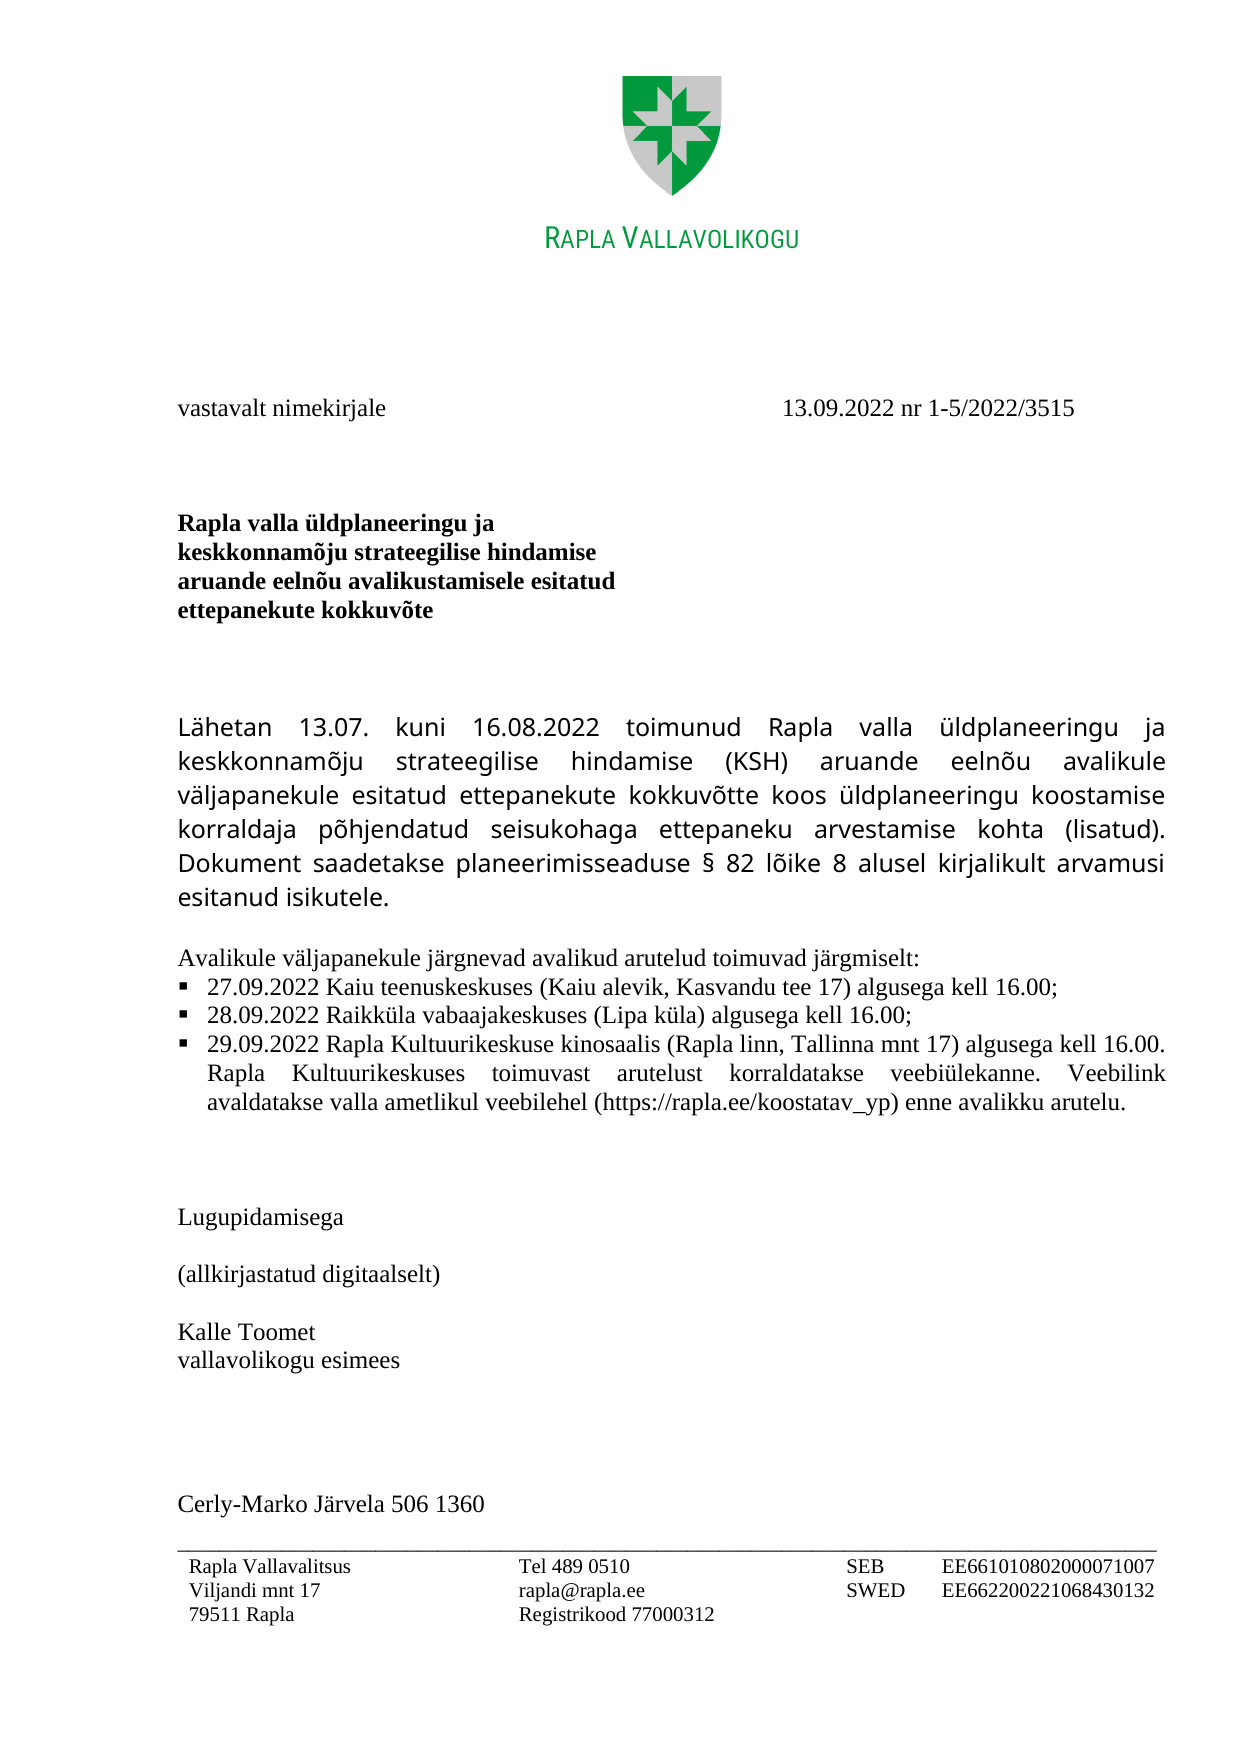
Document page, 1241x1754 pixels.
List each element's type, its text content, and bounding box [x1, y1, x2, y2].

text aruande eelnõu avalikustamisele esitatud [177, 566, 768, 595]
text vastavalt nimekirjale 13.09.2022 nr 1-5/2022/3515 [177, 393, 1119, 422]
text ettepanekute kokkuvõte [177, 595, 768, 623]
text Lähetan 13.07. kuni 16.08.2022 toimunud Rapla valla üldplaneeringu ja keskkonnamõju strateegilise hindamise (KSH) aruande eelnõu avalikule väljapanekule esitatud ettepanekute kokkuvõtte koos üldplaneeringu koostamise korraldaja põhjendatud seisukohaga ettepaneku arvestamise kohta (lisatud). Dokument saadetakse planeerimisseaduse § 82 lõike 8 alusel kirjalikult arvamusi esitanud isikutele. [177, 710, 1166, 914]
text Lugupidamisega [177, 1202, 1119, 1230]
text keskkonnamõju strateegilise hindamise [177, 537, 768, 566]
picture [544, 73, 800, 250]
list 28.09.2022 Raikküla vabaajakeskuses (Lipa küla) algusega kell 16.00; [177, 1000, 1166, 1029]
list 27.09.2022 Kaiu teenuskeskuses (Kaiu alevik, Kasvandu tee 17) algusega kell 16.00; [177, 972, 1166, 1000]
text Cerly-Marko Järvela 506 1360 [177, 1489, 1119, 1518]
text (allkirjastatud digitaalselt) [177, 1259, 1119, 1288]
text Rapla valla üldplaneeringu ja [177, 508, 768, 537]
text vallavolikogu esimees [177, 1345, 1119, 1374]
list 29.09.2022 Rapla Kultuurikeskuse kinosaalis (Rapla linn, Tallinna mnt 17) algusega kell 16.00. Rapla Kultuurikeskuses toimuvast arutelust korraldatakse veebiülekanne. Veebilink avaldatakse valla ametlikul veebilehel (https://rapla.ee/koostatav_yp) enne avalikku arutelu. [177, 1029, 1166, 1115]
text Avalikule väljapanekule järgnevad avalikud arutelud toimuvad järgmiselt: [177, 943, 1166, 972]
text Kalle Toomet [177, 1317, 1119, 1345]
